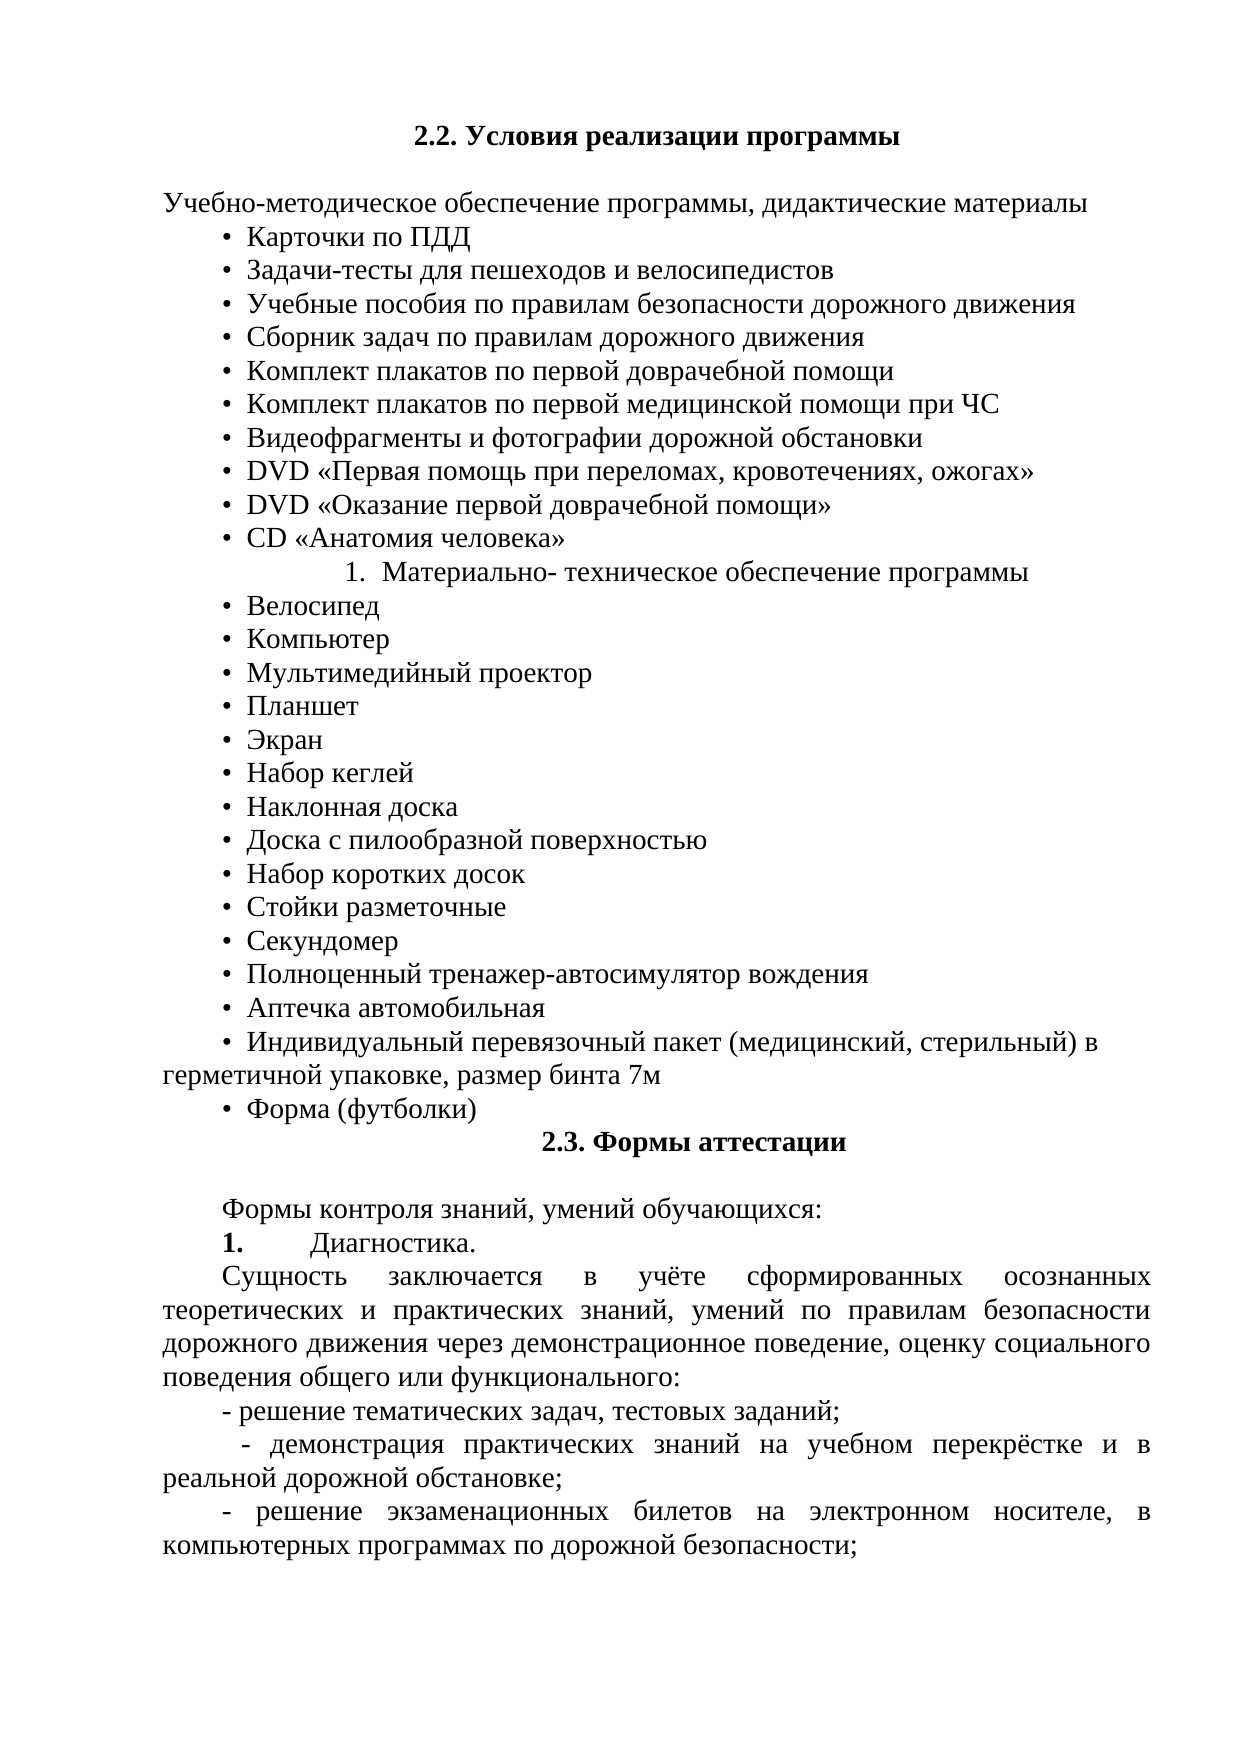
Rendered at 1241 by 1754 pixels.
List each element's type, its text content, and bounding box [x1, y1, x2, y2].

text • Секундомер [162, 923, 1152, 957]
list - решение экзаменационных билетов на электронном носителе, в компьютерных программах по дорожной безопасности; [162, 1493, 1152, 1560]
list 2.3. Формы аттестации [236, 1124, 1152, 1158]
text • DVD «Первая помощь при переломах, кровотечениях, ожогах» [162, 453, 1152, 487]
text • DVD «Оказание первой доврачебной помощи» [162, 487, 1152, 521]
list Учебно-методическое обеспечение программы, дидактические материалы [162, 185, 1152, 219]
text • Доска с пилообразной поверхностью [162, 822, 1152, 856]
text • Компьютер [162, 621, 1152, 655]
text • Карточки по ПДД [162, 219, 1152, 252]
list Материально- техническое обеспечение программы [222, 554, 1152, 588]
text • CD «Анатомия человека» [162, 521, 1152, 554]
text • Наклонная доска [162, 789, 1152, 822]
text • Комплект плакатов по первой медицинской помощи при ЧС [162, 386, 1152, 420]
text • Планшет [162, 688, 1152, 722]
text • Велосипед [162, 588, 1152, 621]
text • Учебные пособия по правилам безопасности дорожного движения [162, 286, 1152, 319]
list Сущность заключается в учёте сформированных осознанных теоретических и практических знаний, умений по правилам безопасности дорожного движения через демонстрационное поведение, оценку социального поведения общего или функционального: [162, 1258, 1152, 1393]
text 2.2. Условия реализации программы [162, 118, 1152, 152]
text • Мультимедийный проектор [162, 655, 1152, 688]
list Диагностика. [162, 1225, 1152, 1258]
text Формы контроля знаний, умений обучающихся: [162, 1191, 1152, 1225]
text • Видеофрагменты и фотографии дорожной обстановки [162, 420, 1152, 453]
text • Индивидуальный перевязочный пакет (медицинский, стерильный) в герметичной упаковке, размер бинта 7м [162, 1024, 1152, 1091]
text • Задачи-тесты для пешеходов и велосипедистов [162, 252, 1152, 286]
text • Набор кеглей [162, 755, 1152, 789]
text • Форма (футболки) [162, 1091, 1152, 1124]
text • Аптечка автомобильная [162, 990, 1152, 1024]
text • Комплект плакатов по первой доврачебной помощи [162, 353, 1152, 386]
list - решение тематических задач, тестовых заданий; [162, 1393, 1152, 1426]
text • Набор коротких досок [162, 856, 1152, 889]
text • Экран [162, 722, 1152, 755]
text • Сборник задач по правилам дорожного движения [162, 319, 1152, 353]
list - демонстрация практических знаний на учебном перекрёстке и в реальной дорожной обстановке; [162, 1426, 1152, 1493]
text • Полноценный тренажер-автосимулятор вождения [162, 957, 1152, 990]
text • Стойки разметочные [162, 889, 1152, 923]
